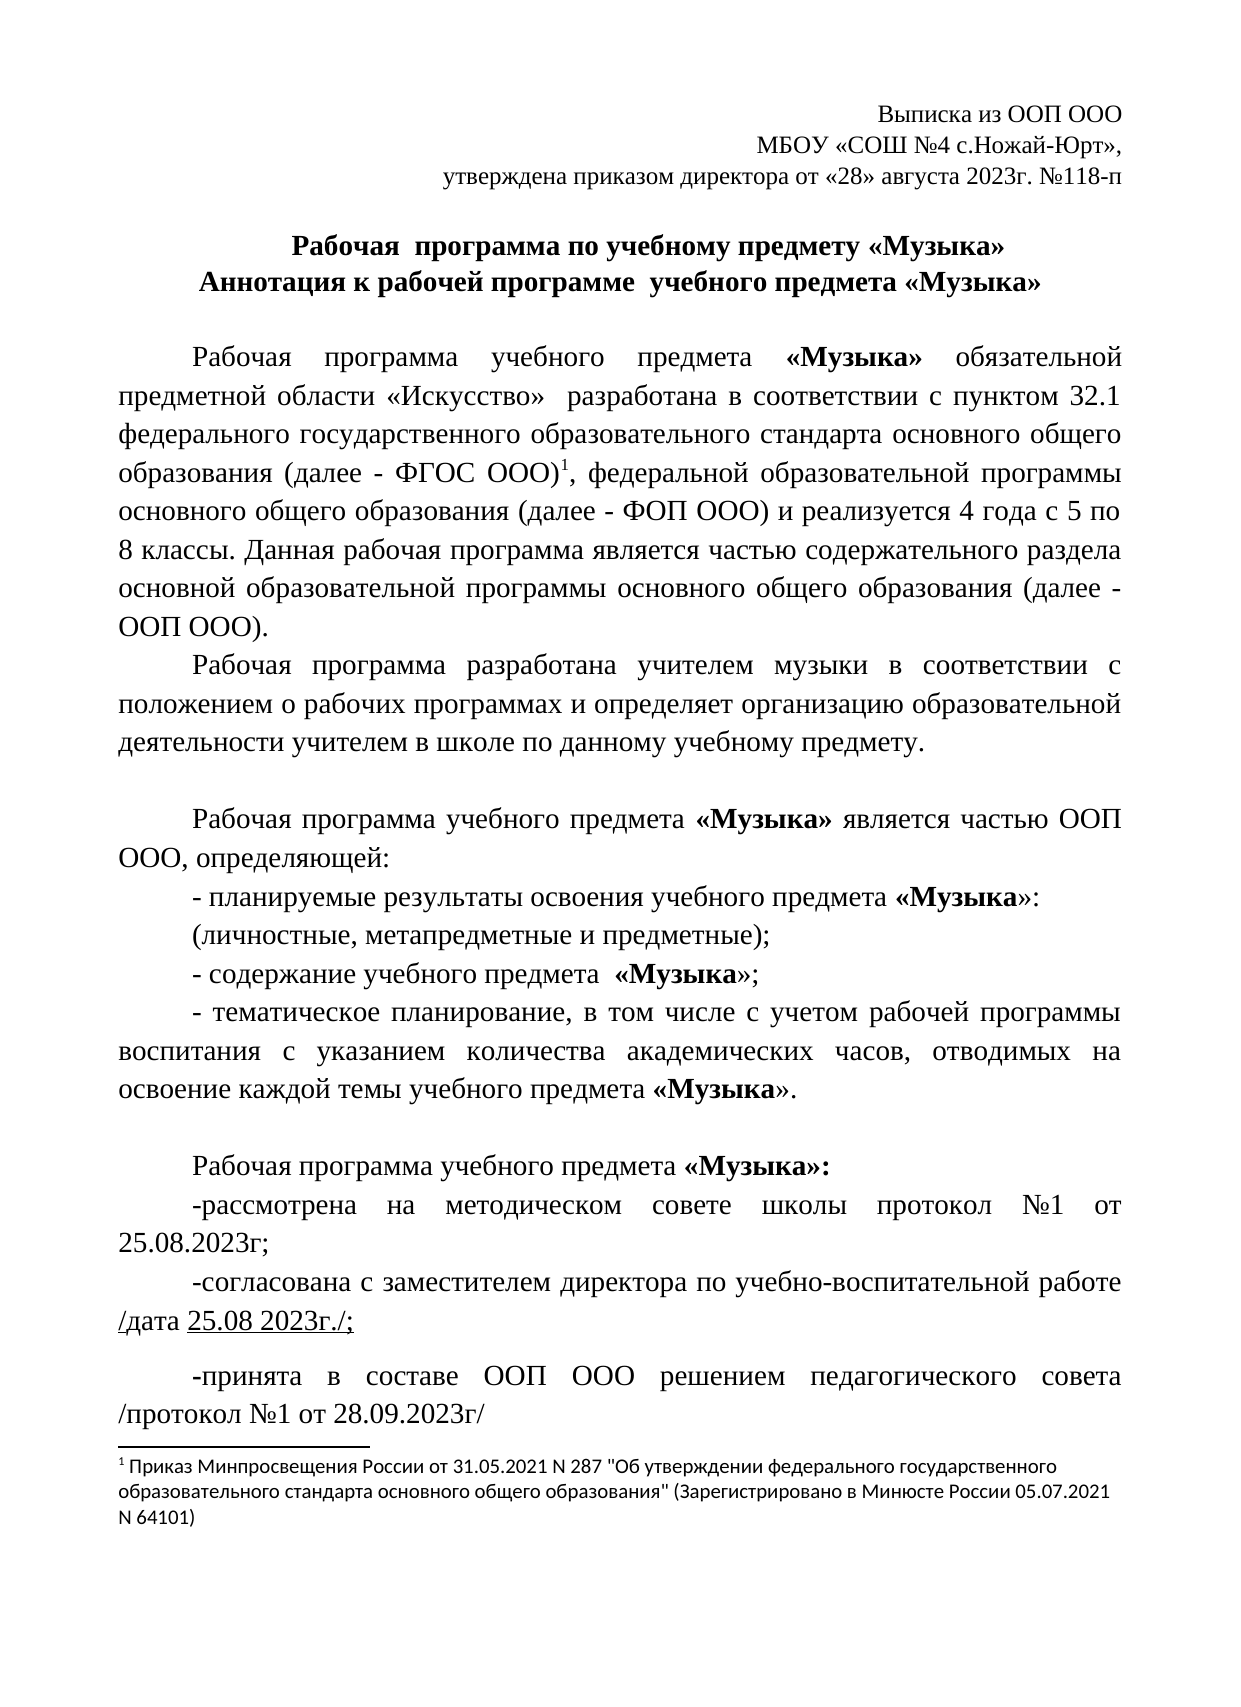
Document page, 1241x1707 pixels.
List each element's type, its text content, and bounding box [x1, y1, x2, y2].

text Выписка из ООП ООО [118, 99, 1122, 128]
text Аннотация к рабочей программе учебного предмета «Музыка» [118, 264, 1122, 298]
text -рассмотрена на методическом совете школы протокол №1 от 25.08.2023г; [118, 1187, 1122, 1259]
text - содержание учебного предмета «Музыка»; [118, 956, 1122, 989]
text Рабочая программа учебного предмета «Музыка»: [118, 1148, 1122, 1182]
text - тематическое планирование, в том числе с учетом рабочей программы воспитания с указанием количества академических часов, отводимых на освоение каждой темы учебного предмета «Музыка». [118, 994, 1122, 1105]
text МБОУ «СОШ №4 с.Ножай-Юрт», [118, 130, 1122, 159]
text -принята в составе ООП ООО решением педагогического совета /протокол №1 от 28.09.2023г/ [118, 1358, 1122, 1430]
text Рабочая программа учебного предмета «Музыка» обязательной предметной области «Искусство» разработана в соответствии с пунктом 32.1 федерального государственного образовательного стандарта основного общего образования (далее - ФГОС ООО), федеральной образовательной программы основного общего образования (далее - ФОП ООО) и реализуется 4 года с 5 по 8 классы. Данная рабочая программа является частью содержательного раздела основной образовательной программы основного общего образования (далее - ООП ООО). [118, 339, 1122, 642]
text (личностные, метапредметные и предметные); [118, 917, 1122, 951]
text Рабочая программа по учебному предмету «Музыка» [118, 228, 1122, 262]
text утверждена приказом директора от «28» августа 2023г. №118-п [118, 161, 1122, 190]
text Рабочая программа разработана учителем музыки в соответствии с положением о рабочих программах и определяет организацию образовательной деятельности учителем в школе по данному учебному предмету. [118, 647, 1122, 758]
text Рабочая программа учебного предмета «Музыка» является частью ООП ООО, определяющей: [118, 802, 1122, 874]
text -согласована с заместителем директора по учебно-воспитательной работе /дата 25.08 2023г./; [118, 1264, 1122, 1336]
text - планируемые результаты освоения учебного предмета «Музыка»: [118, 879, 1122, 912]
